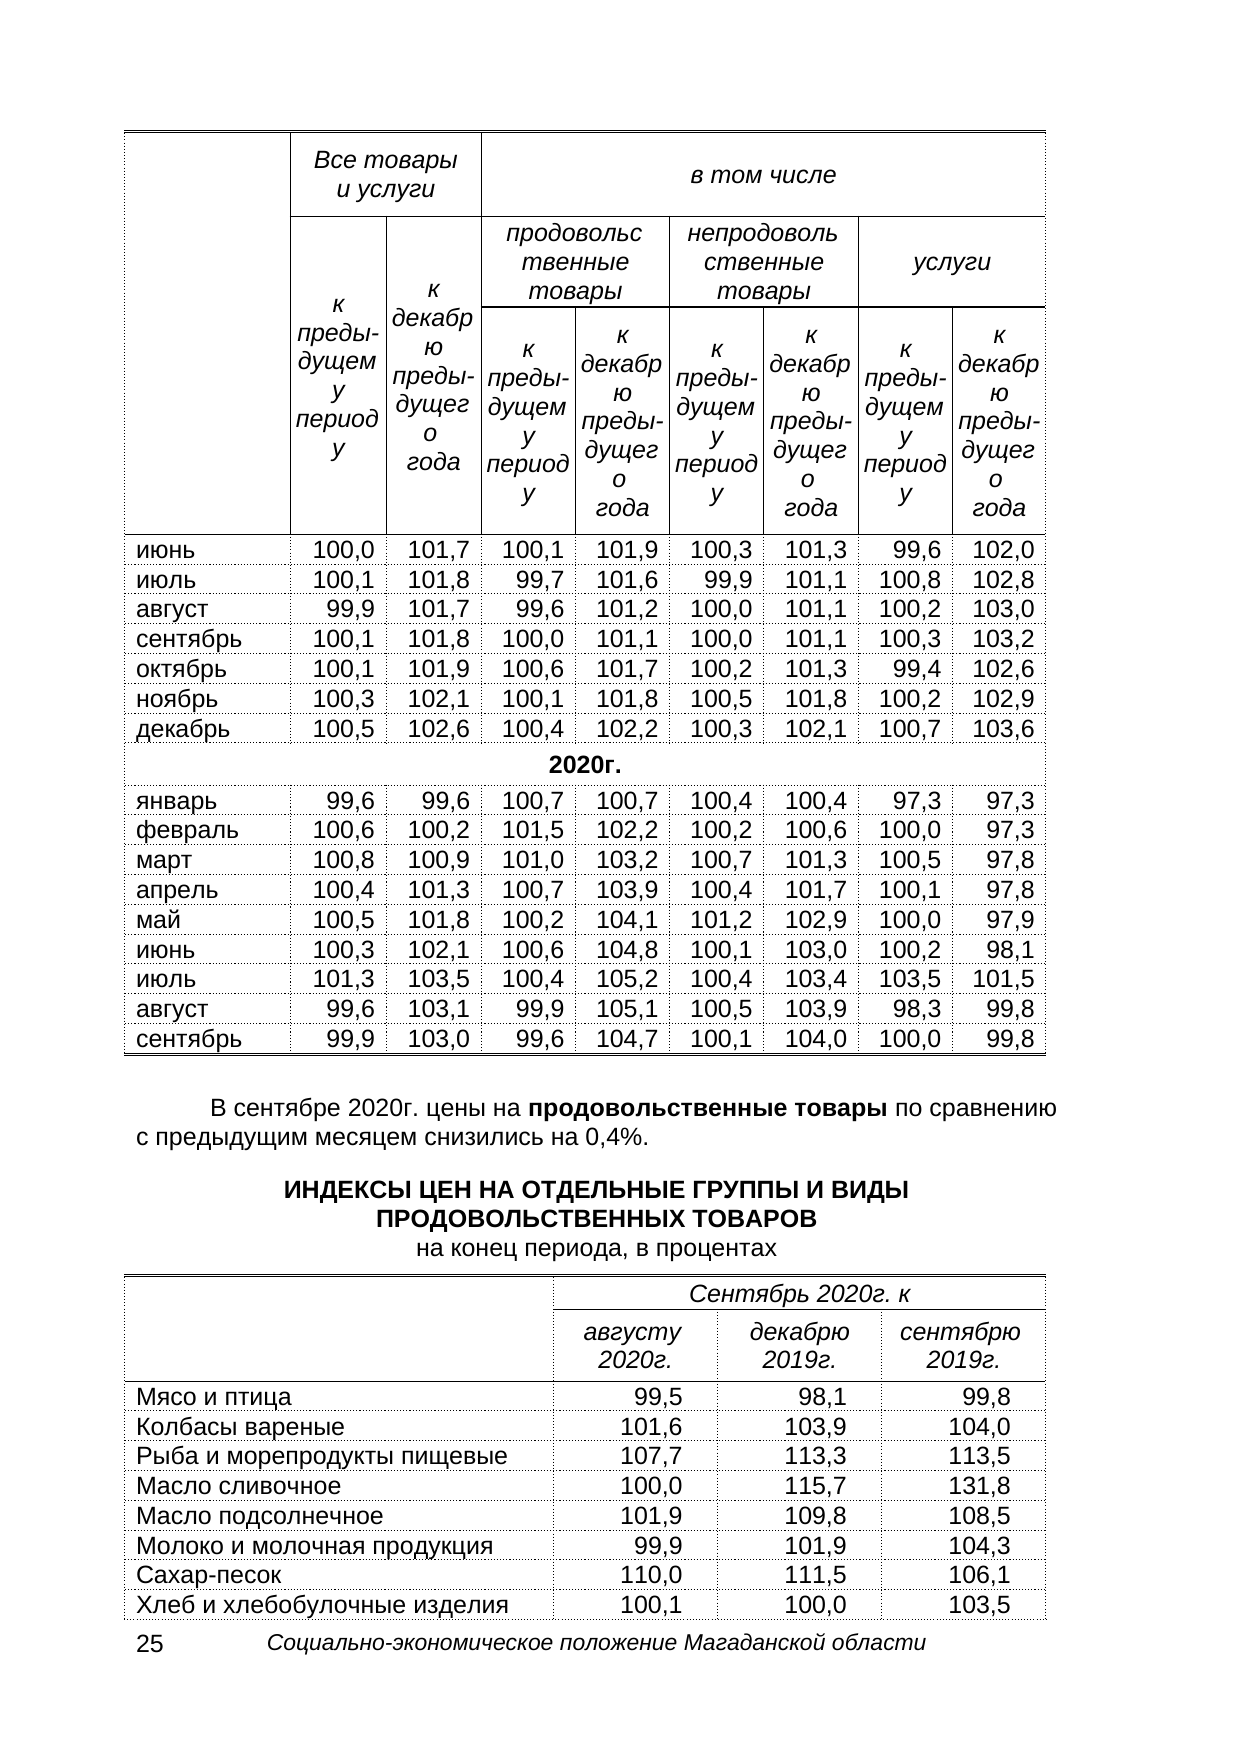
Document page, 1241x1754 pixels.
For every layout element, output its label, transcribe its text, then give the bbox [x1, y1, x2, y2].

table_cell 102,2 [575, 814, 669, 844]
table_cell 100,2 [858, 683, 952, 712]
table_cell 100,5 [858, 844, 952, 874]
table_cell 100,0 [858, 904, 952, 933]
table_cell 109,8 [718, 1500, 882, 1529]
table_cell 99,6 [858, 535, 952, 563]
table_cell 100,2 [386, 814, 481, 844]
table_cell 100,3 [670, 535, 764, 563]
table_cell 105,1 [575, 993, 669, 1023]
table_cell 102,8 [953, 564, 1046, 593]
table_cell к преды-дущему периоду [291, 217, 386, 534]
table_cell февраль [125, 814, 290, 844]
text В сентябре 2020г. цены на продовольственные товары по сравнению с предыдущим месяцем снизились на 0,4%. [136, 1093, 1057, 1150]
table_cell 101,3 [764, 653, 858, 683]
table_cell 2020г. [125, 742, 1046, 784]
table_cell 100,1 [554, 1589, 718, 1619]
table_cell 100,1 [670, 1023, 764, 1053]
table_cell декабрь [125, 713, 290, 742]
table_cell Хлеб и хлебобулочные изделия [125, 1589, 553, 1619]
table_cell 99,5 [554, 1382, 718, 1410]
table_cell июль [125, 564, 290, 593]
table_cell сентябрь [125, 1023, 290, 1053]
table_cell 105,2 [575, 963, 669, 993]
table_cell 100,9 [386, 844, 481, 874]
table_cell 99,9 [554, 1530, 718, 1559]
table_cell 104,0 [882, 1410, 1046, 1440]
table_cell 100,3 [670, 713, 764, 742]
table_cell 101,8 [386, 564, 481, 593]
table_cell 100,4 [481, 713, 575, 742]
table_cell июль [125, 963, 290, 993]
table_cell 99,6 [290, 785, 386, 814]
table_cell 100,8 [858, 564, 952, 593]
table_cell 102,9 [764, 904, 858, 933]
table_cell 97,9 [953, 904, 1046, 933]
table_cell 103,9 [718, 1410, 882, 1440]
table_cell услуги [859, 216, 1046, 306]
table_cell к декабрю преды-дущего года [387, 217, 481, 534]
table_cell 100,5 [290, 713, 386, 742]
table_cell Масло подсолнечное [125, 1500, 553, 1529]
table_cell 100,6 [290, 814, 386, 844]
table_cell 103,9 [575, 874, 669, 904]
table_cell 99,4 [858, 653, 952, 683]
table_cell непродовольственные товары [670, 217, 858, 306]
table_cell 101,2 [670, 904, 764, 933]
table_cell 100,7 [575, 785, 669, 814]
table_cell сентябрь [125, 623, 290, 653]
table_cell 100,1 [290, 564, 386, 593]
table_cell Масло сливочное [125, 1470, 553, 1500]
table_cell 99,8 [953, 1023, 1046, 1053]
table_cell 101,7 [575, 653, 669, 683]
table_cell 101,8 [386, 623, 481, 653]
table_cell май [125, 904, 290, 933]
table_cell 101,3 [764, 844, 858, 874]
table_cell 100,2 [858, 934, 952, 963]
table_cell 100,2 [858, 593, 952, 623]
table_cell декабрю 2019г. [718, 1310, 882, 1381]
table_cell 111,5 [718, 1559, 882, 1589]
table_header [125, 1277, 553, 1381]
table_cell 100,4 [481, 963, 575, 993]
table_cell 101,1 [764, 593, 858, 623]
table_cell 98,3 [858, 993, 952, 1023]
table_cell 101,8 [386, 904, 481, 933]
table_cell 100,4 [290, 874, 386, 904]
table_cell 104,1 [575, 904, 669, 933]
table_cell 113,3 [718, 1440, 882, 1470]
table_cell ноябрь [125, 683, 290, 712]
table_cell 100,2 [670, 814, 764, 844]
table_cell 100,0 [554, 1470, 718, 1500]
table_cell 100,1 [481, 683, 575, 712]
table_cell 103,5 [858, 963, 952, 993]
table_cell 100,5 [670, 683, 764, 712]
table_cell 100,0 [481, 623, 575, 653]
table_cell 99,9 [290, 1023, 386, 1053]
table_cell октябрь [125, 653, 290, 683]
table_cell 100,7 [481, 874, 575, 904]
table_cell 100,0 [290, 535, 386, 563]
table_cell 103,0 [386, 1023, 481, 1053]
table_cell 100,7 [481, 785, 575, 814]
table_cell 100,6 [481, 653, 575, 683]
table_cell 103,2 [953, 623, 1046, 653]
table_cell 100,3 [858, 623, 952, 653]
table_cell 101,6 [554, 1410, 718, 1440]
table_cell 100,3 [290, 683, 386, 712]
table_cell 100,1 [858, 874, 952, 904]
table_cell 100,7 [858, 713, 952, 742]
table_cell 97,3 [858, 785, 952, 814]
table_cell 101,1 [575, 623, 669, 653]
table_cell 100,0 [718, 1589, 882, 1619]
table_cell 100,1 [481, 535, 575, 563]
table_cell 101,8 [575, 683, 669, 712]
table_cell 103,6 [953, 713, 1046, 742]
table_cell 110,0 [554, 1559, 718, 1589]
table_cell Колбасы вареные [125, 1410, 553, 1440]
table_cell 101,8 [764, 683, 858, 712]
table_cell июнь [125, 535, 290, 563]
text ИНДЕКСЫ ЦЕН НА ОТДЕЛЬНЫЕ ГРУППЫ И ВИДЫ ПРОДОВОЛЬСТВЕННЫХ ТОВАРОВ [136, 1175, 1057, 1233]
table_cell 99,8 [882, 1381, 1046, 1410]
table_cell 104,0 [764, 1023, 858, 1053]
table_cell 101,2 [575, 593, 669, 623]
table_header в том числе [482, 133, 1046, 216]
table_cell 100,5 [670, 993, 764, 1023]
table_cell 103,2 [575, 844, 669, 874]
table_header Сентябрь 2020г. к [554, 1277, 1046, 1309]
table_cell 100,2 [670, 653, 764, 683]
table_cell 99,9 [670, 564, 764, 593]
table_cell 101,1 [764, 564, 858, 593]
table_cell 97,3 [953, 785, 1046, 814]
table_cell июнь [125, 934, 290, 963]
table_cell 101,9 [575, 535, 669, 563]
table_cell 100,6 [764, 814, 858, 844]
table_cell к декабрю преды-дущего года [576, 308, 669, 534]
table_cell Мясо и птица [125, 1382, 553, 1410]
table_cell 101,3 [290, 963, 386, 993]
table_cell продовольственные товары [482, 217, 669, 306]
table_cell 99,9 [290, 593, 386, 623]
table_cell к декабрю преды-дущего года [953, 306, 1046, 534]
table_cell 101,7 [764, 874, 858, 904]
table_cell 101,9 [386, 653, 481, 683]
table_cell 102,6 [386, 713, 481, 742]
table_cell 101,9 [718, 1530, 882, 1559]
table_cell 100,0 [858, 1023, 952, 1053]
table_cell 98,1 [953, 934, 1046, 963]
table_cell 99,6 [290, 993, 386, 1023]
table_cell 102,6 [953, 653, 1046, 683]
table_cell 113,5 [882, 1440, 1046, 1470]
table_cell сентябрю 2019г. [882, 1310, 1046, 1381]
table_cell 102,1 [386, 934, 481, 963]
table_cell Рыба и морепродукты пищевые [125, 1440, 553, 1470]
table_cell 100,5 [290, 904, 386, 933]
table_cell 102,1 [386, 683, 481, 712]
table_cell 101,9 [554, 1500, 718, 1529]
table_cell 100,3 [290, 934, 386, 963]
table_cell 115,7 [718, 1470, 882, 1500]
table_cell 102,2 [575, 713, 669, 742]
table_cell 100,8 [290, 844, 386, 874]
table_cell 101,3 [764, 535, 858, 563]
table_cell 101,0 [481, 844, 575, 874]
table_cell 103,0 [764, 934, 858, 963]
table_cell 98,1 [718, 1382, 882, 1410]
table_cell 103,5 [386, 963, 481, 993]
text на конец периода, в процентах [136, 1233, 1057, 1262]
table_cell 101,1 [764, 623, 858, 653]
table_cell Сахар-песок [125, 1559, 553, 1589]
table_cell 97,8 [953, 874, 1046, 904]
table_cell 100,0 [858, 814, 952, 844]
table_cell 102,0 [953, 534, 1046, 563]
table_cell 103,4 [764, 963, 858, 993]
table_cell 100,4 [670, 874, 764, 904]
table_header Все товары и услуги [291, 133, 481, 216]
table_cell 103,9 [764, 993, 858, 1023]
table_cell 101,7 [386, 535, 481, 563]
table_cell август [125, 993, 290, 1023]
table_cell 100,4 [670, 963, 764, 993]
table_cell 100,2 [481, 904, 575, 933]
table_cell 97,8 [953, 844, 1046, 874]
table_cell январь [125, 785, 290, 814]
table_cell 106,1 [882, 1559, 1046, 1589]
table_cell к преды-дущему периоду [859, 308, 952, 534]
table_cell 104,8 [575, 934, 669, 963]
table_cell 102,9 [953, 683, 1046, 712]
table_cell 101,7 [386, 593, 481, 623]
table_cell апрель [125, 874, 290, 904]
table_cell 100,1 [670, 934, 764, 963]
table_cell 99,8 [953, 993, 1046, 1023]
table_cell 103,5 [882, 1589, 1046, 1619]
table_cell март [125, 844, 290, 874]
table_cell 101,5 [481, 814, 575, 844]
table_cell к декабрю преды-дущего года [764, 308, 858, 534]
table_cell 101,3 [386, 874, 481, 904]
table_cell августу 2020г. [554, 1310, 718, 1381]
table_cell 100,1 [290, 623, 386, 653]
table_cell 108,5 [882, 1500, 1046, 1529]
table_cell 102,1 [764, 713, 858, 742]
table_cell 100,0 [670, 623, 764, 653]
table_cell Молоко и молочная продукция [125, 1530, 553, 1559]
table_cell 104,7 [575, 1023, 669, 1053]
table_cell 104,3 [882, 1530, 1046, 1559]
table_cell 99,6 [481, 593, 575, 623]
table_cell 103,1 [386, 993, 481, 1023]
table_cell к преды-дущему периоду [670, 308, 763, 534]
table_cell 100,4 [670, 785, 764, 814]
table_cell 99,6 [481, 1023, 575, 1053]
table_cell 100,6 [481, 934, 575, 963]
table_cell 99,7 [481, 564, 575, 593]
table_cell 131,8 [882, 1470, 1046, 1500]
table_cell к преды-дущему периоду [482, 308, 575, 534]
table_cell 100,7 [670, 844, 764, 874]
table_cell 100,0 [670, 593, 764, 623]
table_cell август [125, 593, 290, 623]
table_cell 103,0 [953, 593, 1046, 623]
table_header [125, 133, 290, 534]
table_cell 100,4 [764, 785, 858, 814]
table_cell 97,3 [953, 814, 1046, 844]
table_cell 101,5 [953, 963, 1046, 993]
table_cell 99,6 [386, 785, 481, 814]
table_cell 107,7 [554, 1440, 718, 1470]
table_cell 99,9 [481, 993, 575, 1023]
table_cell 100,1 [290, 653, 386, 683]
table_cell 101,6 [575, 564, 669, 593]
